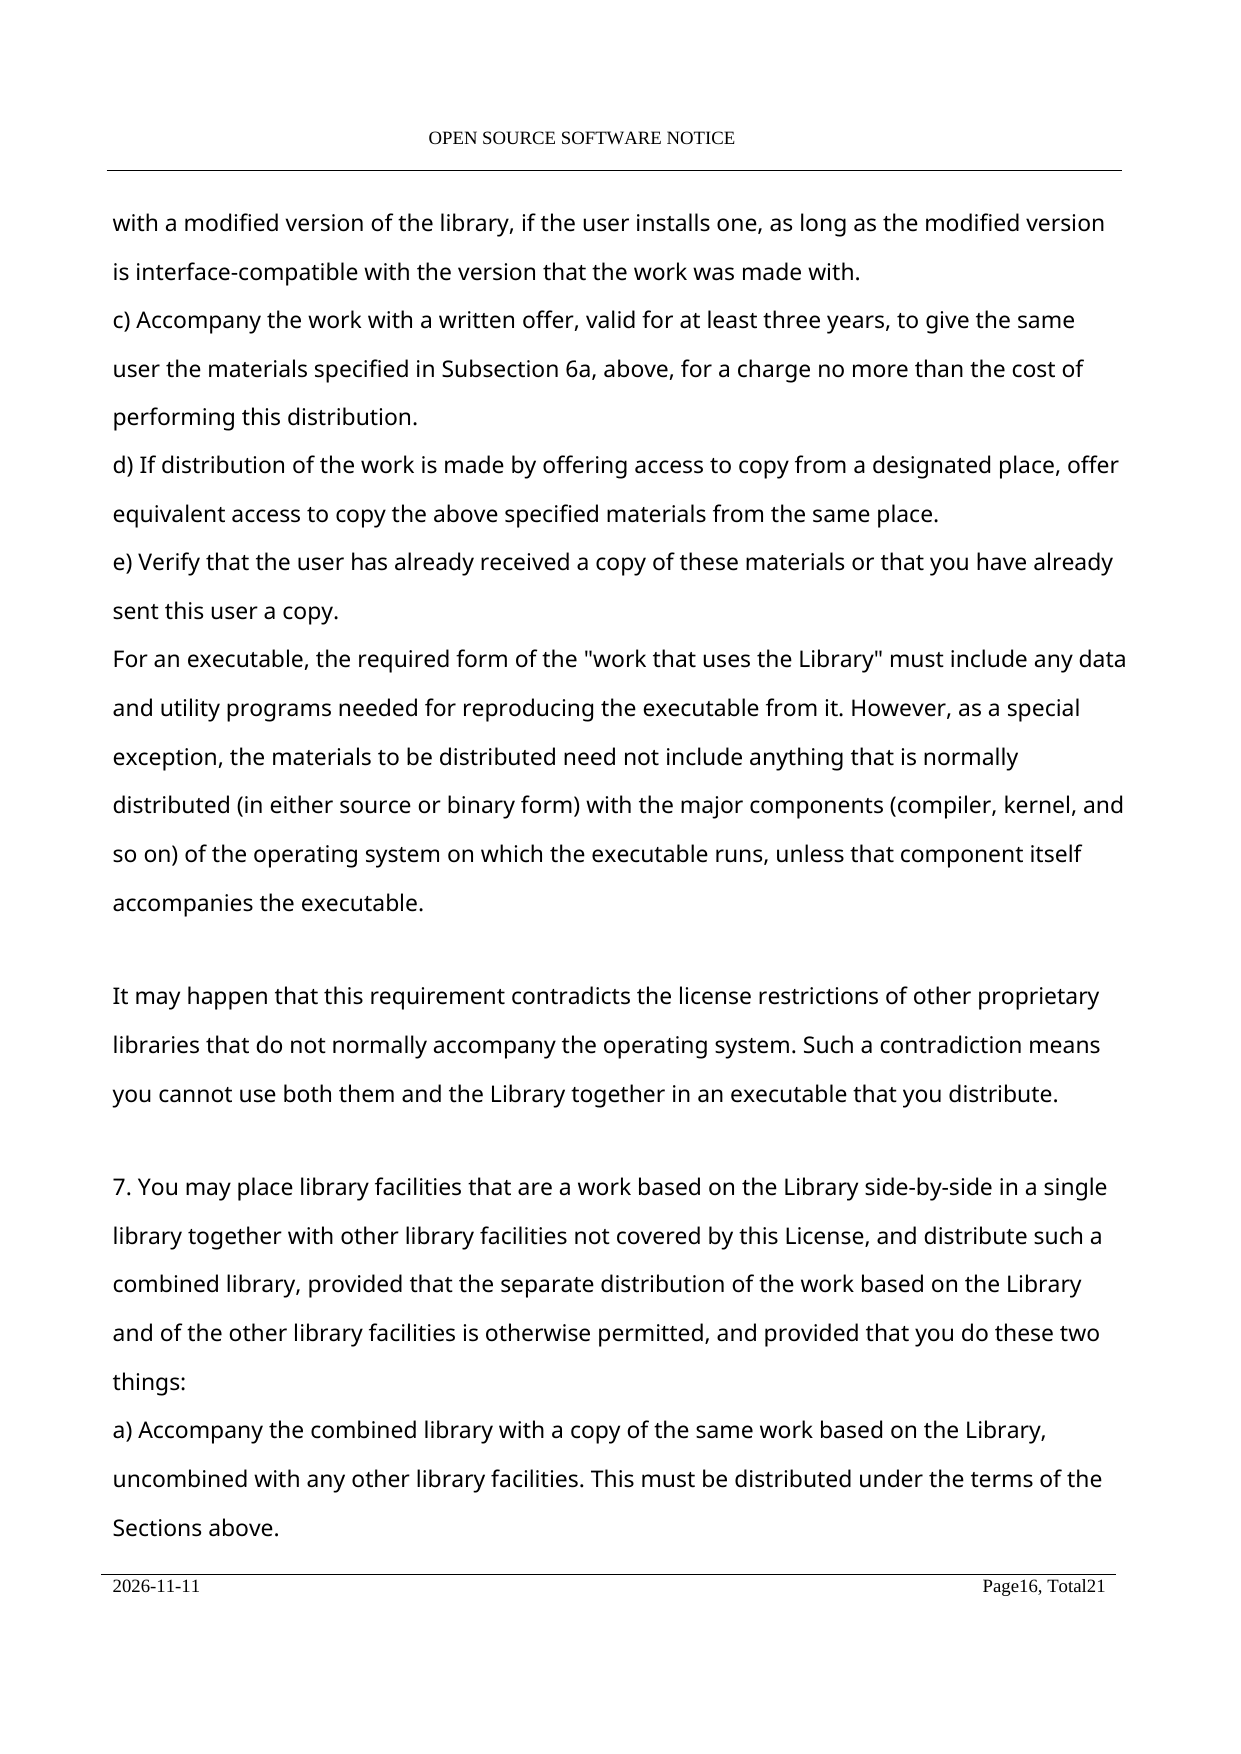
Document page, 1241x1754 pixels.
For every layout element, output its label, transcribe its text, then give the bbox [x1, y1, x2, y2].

text c) Accompany the work with a written offer, valid for at least three years, to give the same user the materials specified in Subsection 6a, above, for a charge no more than the cost of performing this distribution. [112, 303, 1128, 433]
text a) Accompany the combined library with a copy of the same work based on the Library, uncombined with any other library facilities. This must be distributed under the terms of the Sections above. [112, 1413, 1128, 1543]
text d) If distribution of the work is made by offering access to copy from a designated place, offer equivalent access to copy the above specified materials from the same place. [112, 449, 1128, 530]
text 7. You may place library facilities that are a work based on the Library side-by-side in a single library together with other library facilities not covered by this License, and distribute such a combined library, provided that the separate distribution of the work based on the Library and of the other library facilities is otherwise permitted, and provided that you do these two things: [112, 1170, 1128, 1398]
text It may happen that this requirement contradicts the license restrictions of other proprietary libraries that do not normally accompany the operating system. Such a contradiction means you cannot use both them and the Library together in an executable that you distribute. [112, 979, 1128, 1109]
text e) Verify that the user has already received a copy of these materials or that you have already sent this user a copy. [112, 546, 1128, 627]
text For an executable, the required form of the "work that uses the Library" must include any data and utility programs needed for reproducing the executable from it. However, as a special exception, the materials to be distributed need not include anything that is normally distributed (in either source or binary form) with the major components (compiler, kernel, and so on) of the operating system on which the executable runs, unless that component itself accompanies the executable. [112, 643, 1128, 919]
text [112, 206, 1128, 288]
